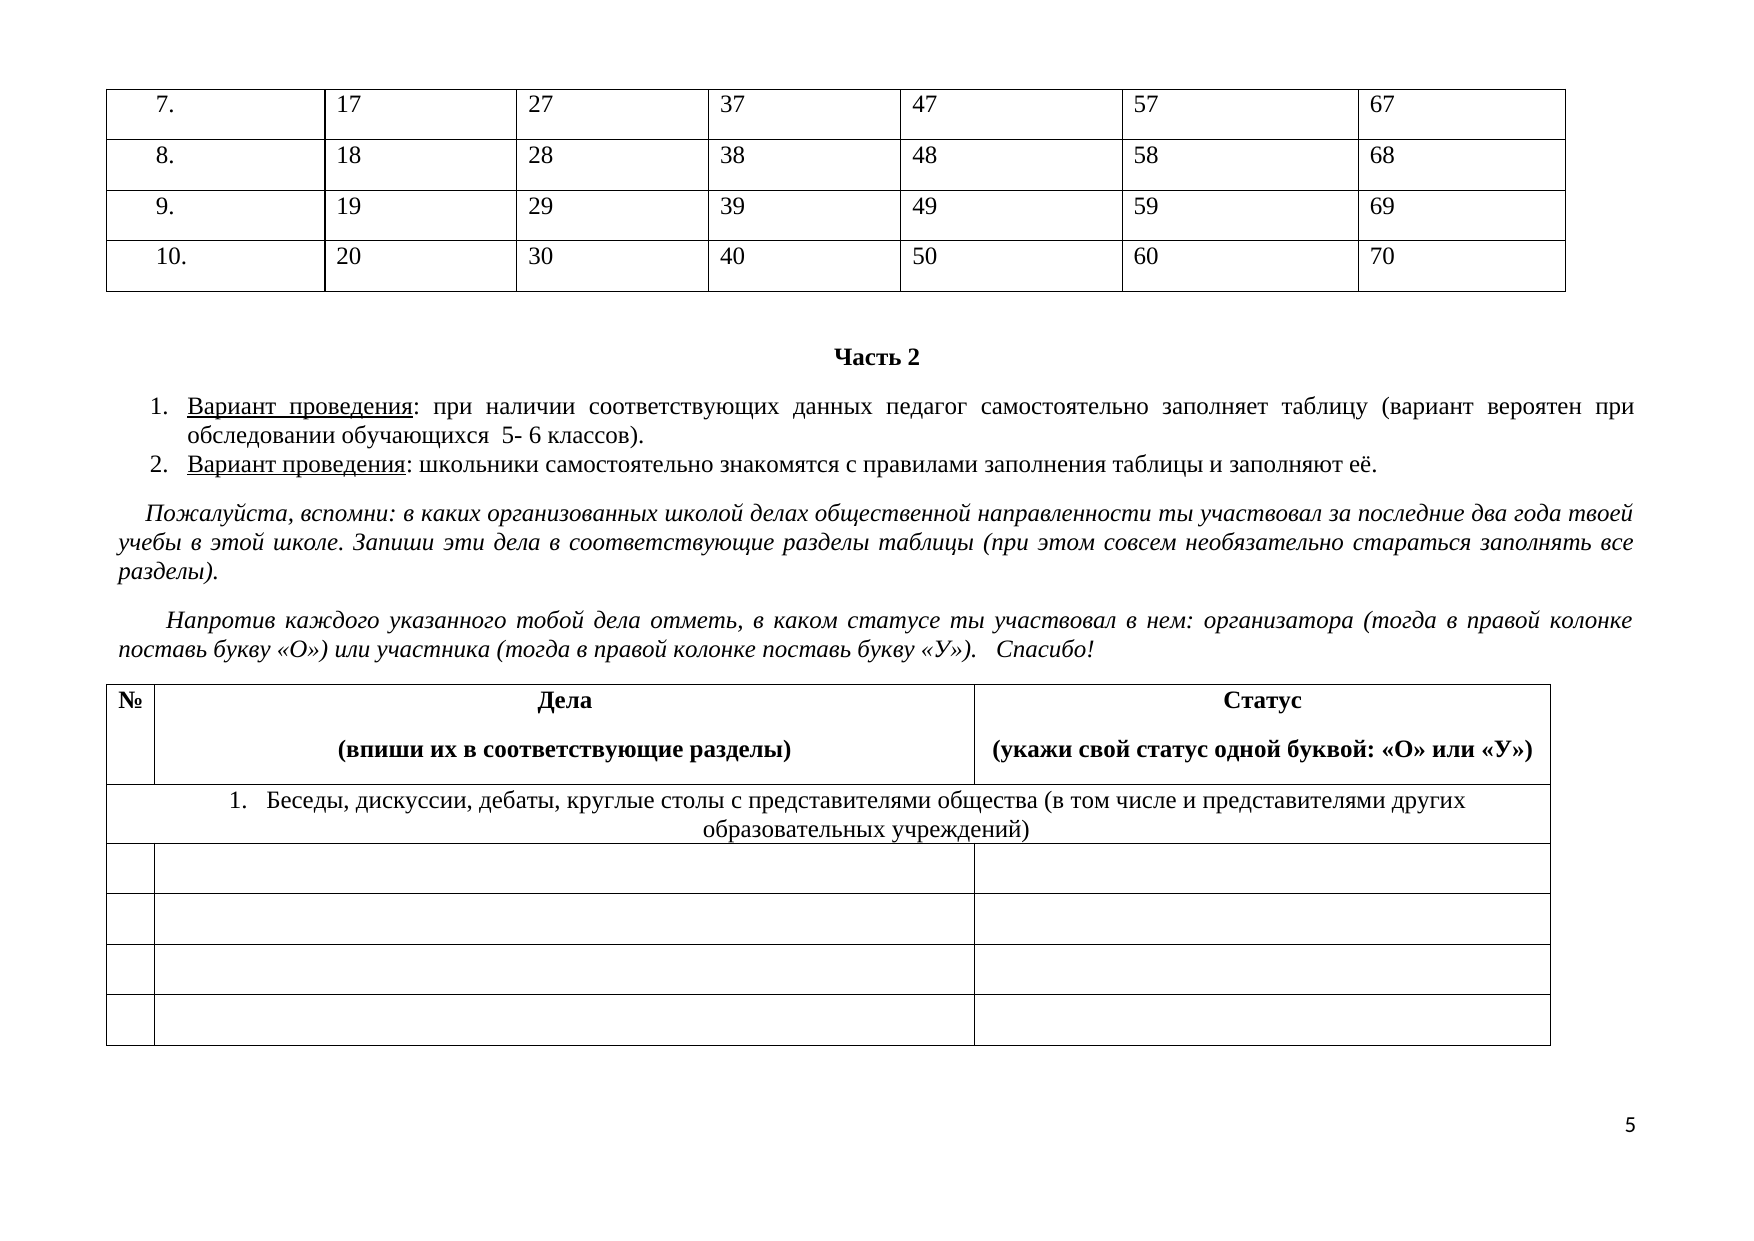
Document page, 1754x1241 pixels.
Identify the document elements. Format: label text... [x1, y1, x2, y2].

table_cell [107, 241, 324, 291]
table_cell [107, 844, 154, 893]
table_cell 39 [709, 191, 900, 240]
table_cell 67 [1359, 90, 1565, 139]
table_header Статус (укажи свой статус одной буквой: «О» или «У») [975, 685, 1550, 784]
table_cell [107, 140, 324, 190]
table_cell [107, 90, 324, 139]
table_cell [975, 844, 1550, 893]
table_cell 18 [326, 140, 516, 190]
table_cell 69 [1359, 191, 1565, 240]
table_header № [107, 685, 154, 784]
table_cell [975, 995, 1550, 1045]
text Пожалуйста, вспомни: в каких организованных школой делах общественной направленности ты участвовал за последние два года твоей учебы в этой школе. Запиши эти дела в соответствующие разделы таблицы (при этом совсем необязательно стараться заполнять все разделы). [118, 498, 1636, 584]
table_header Дела (впиши их в соответствующие разделы) [155, 685, 974, 784]
text Напротив каждого указанного тобой дела отметь, в каком статусе ты участвовал в нем: организатора (тогда в правой колонке поставь букву «О») или участника (тогда в правой колонке поставь букву «У»). Спасибо! [118, 605, 1636, 663]
table_cell Беседы, дискуссии, дебаты, круглые столы с представителями общества (в том числе и представителями других образовательных учреждений) [107, 785, 1550, 842]
table_cell 50 [901, 241, 1122, 291]
table_cell 68 [1359, 140, 1565, 190]
list Вариант проведения: школьники самостоятельно знакомятся с правилами заполнения таблицы и заполняют её. [149, 449, 1636, 477]
table_cell 28 [517, 140, 708, 190]
table_cell 29 [517, 191, 708, 240]
table_cell 48 [901, 140, 1122, 190]
table_cell 58 [1123, 140, 1358, 190]
table_cell 70 [1359, 241, 1565, 291]
table_cell 60 [1123, 241, 1358, 291]
table_cell [155, 844, 974, 893]
table_cell [155, 995, 974, 1045]
table_cell 49 [901, 191, 1122, 240]
table_cell 20 [326, 241, 516, 291]
table_cell 27 [517, 90, 708, 139]
table_cell 47 [901, 90, 1122, 139]
list Вариант проведения: при наличии соответствующих данных педагог самостоятельно заполняет таблицу (вариант вероятен при обследовании обучающихся 5- 6 классов). [149, 391, 1636, 449]
table_cell 40 [709, 241, 900, 291]
table_cell [975, 945, 1550, 994]
table_cell 19 [326, 191, 516, 240]
table_cell 57 [1123, 90, 1358, 139]
table_cell 59 [1123, 191, 1358, 240]
table_cell [107, 191, 324, 240]
table_cell 30 [517, 241, 708, 291]
table_cell [107, 894, 154, 944]
table_cell [107, 995, 154, 1045]
table_cell [155, 894, 974, 944]
table_cell 17 [326, 90, 516, 139]
text Часть 2 [118, 342, 1636, 370]
table_cell [975, 894, 1550, 944]
table_cell [107, 945, 154, 994]
table_cell 38 [709, 140, 900, 190]
table_cell 37 [709, 90, 900, 139]
table_cell [155, 945, 974, 994]
